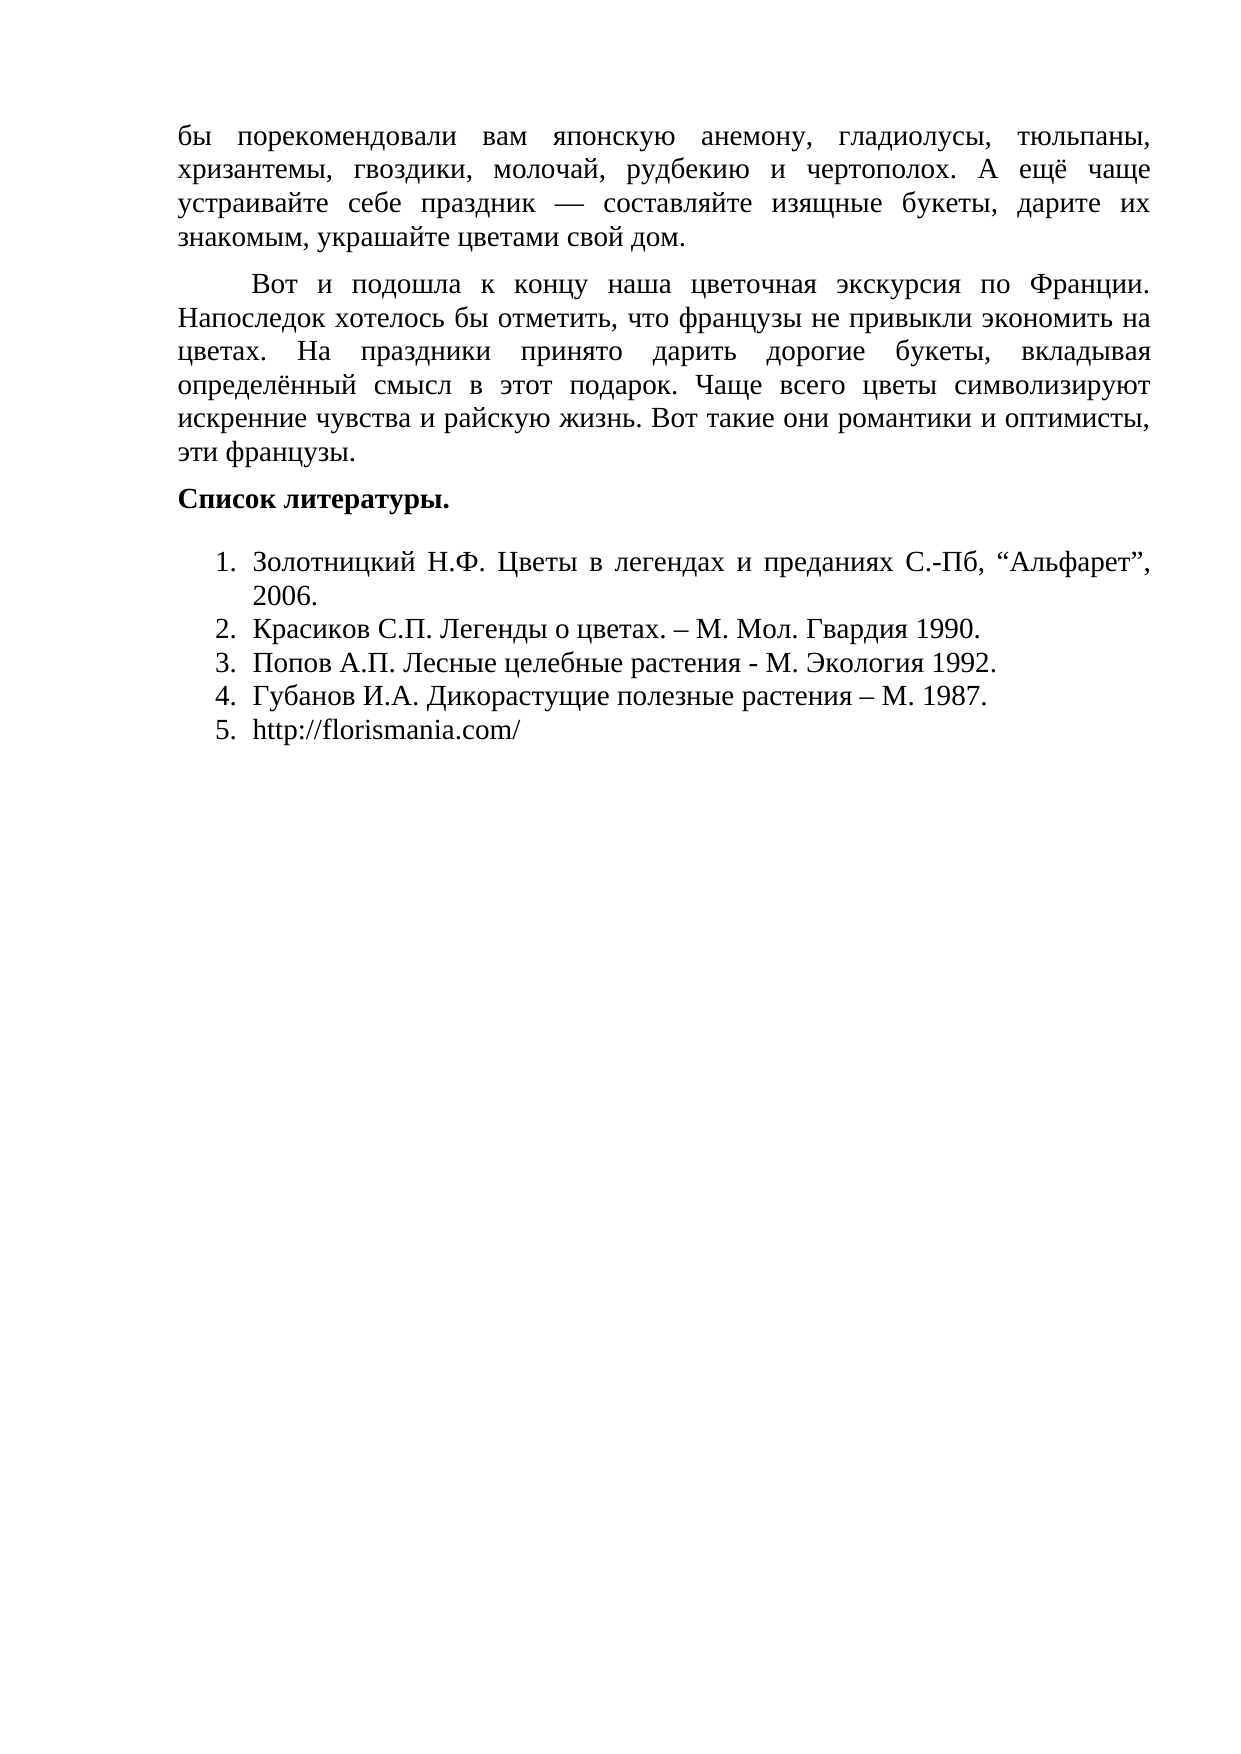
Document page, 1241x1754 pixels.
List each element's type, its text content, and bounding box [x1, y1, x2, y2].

text Вот и подошла к концу наша цветочная экскурсия по Франции. Напоследок хотелось бы отметить, что французы не привыкли экономить на цветах. На праздники принято дарить дорогие букеты, вкладывая определённый смысл в этот подарок. Чаще всего цветы символизируют искренние чувства и райскую жизнь. Вот такие они романтики и оптимисты, эти французы. [177, 266, 1152, 468]
list http://florismania.com/ [215, 712, 1152, 746]
text Список литературы. [177, 482, 1152, 515]
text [177, 118, 1152, 252]
list Золотницкий Н.Ф. Цветы в легендах и преданиях С.-Пб, “Альфарет”, 2006. [215, 544, 1152, 611]
list Губанов И.А. Дикорастущие полезные растения – М. 1987. [215, 678, 1152, 712]
list Попов А.П. Лесные целебные растения - М. Экология 1992. [215, 645, 1152, 678]
list Красиков С.П. Легенды о цветах. – М. Мол. Гвардия 1990. [215, 611, 1152, 645]
